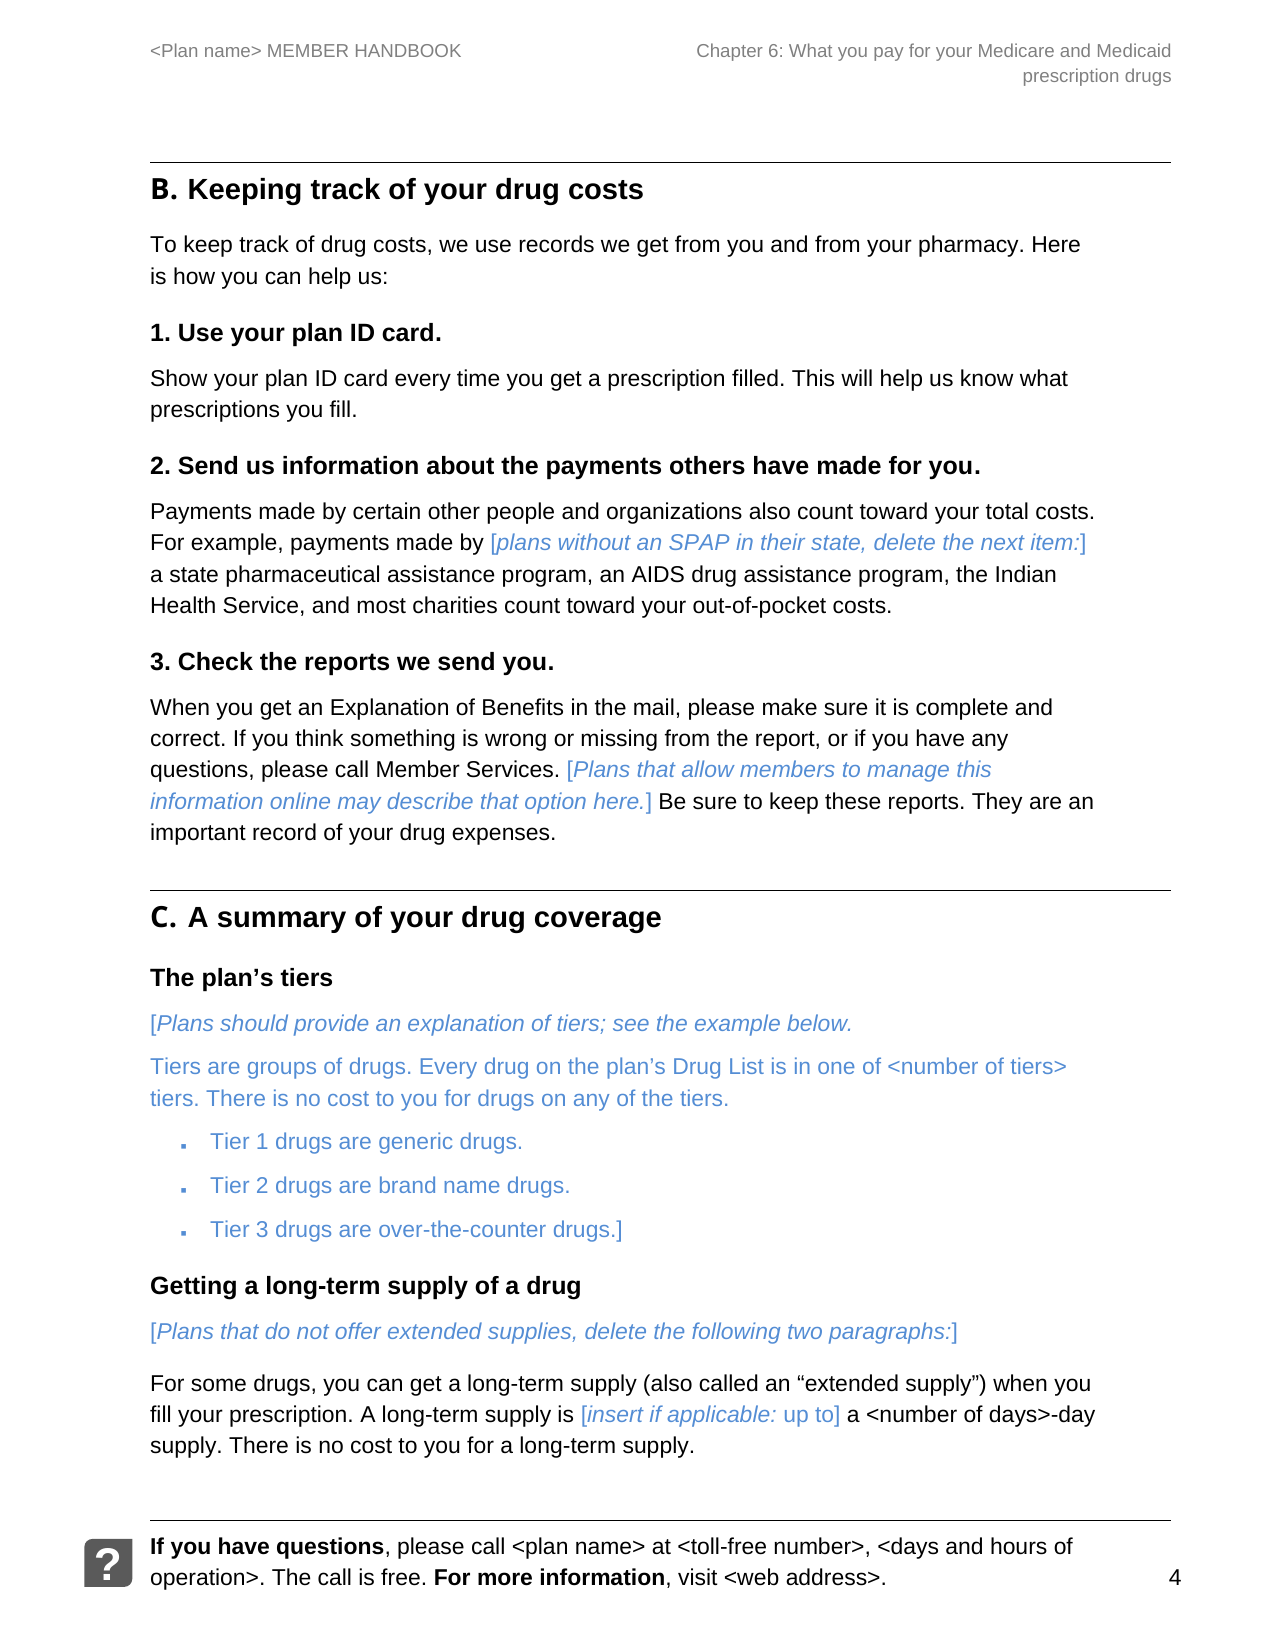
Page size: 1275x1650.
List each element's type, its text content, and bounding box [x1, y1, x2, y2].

list Tier 1 drugs are generic drugs. [180, 1125, 1096, 1156]
subtitle 1. Use your plan ID card. [150, 311, 1096, 349]
subtitle 2. Send us information about the payments others have made for you. [150, 444, 1096, 482]
list Tier 3 drugs are over-the-counter drugs.] [180, 1212, 1096, 1243]
subtitle The plan’s tiers [150, 956, 1096, 993]
subtitle 3. Check the reports we send you. [150, 640, 1096, 678]
subtitle Keeping track of your drug costs [150, 163, 1171, 207]
text Show your plan ID card every time you get a prescription filled. This will help us know what prescriptions you fill. [150, 361, 1096, 424]
text For some drugs, you can get a long-term supply (also called an “extended supply”) when you fill your prescription. A long-term supply is [insert if applicable: up to] a <number of days>-day supply. There is no cost to you for a long-term supply. [150, 1366, 1096, 1460]
text Tiers are groups of drugs. Every drug on the plan’s Drug List is in one of <number of tiers> tiers. There is no cost to you for drugs on any of the tiers. [150, 1050, 1096, 1112]
text Payments made by certain other people and organizations also count toward your total costs. For example, payments made by [plans without an SPAP in their state, delete the next item:] a state pharmaceutical assistance program, an AIDS drug assistance program, the Indian Health Service, and most charities count toward your out-of-pocket costs. [150, 494, 1096, 619]
text When you get an Explanation of Benefits in the mail, please make sure it is complete and correct. If you think something is wrong or missing from the report, or if you have any questions, please call Member Services. [Plans that allow members to manage this information online may describe that option here.] Be sure to keep these reports. They are an important record of your drug expenses. [150, 690, 1096, 847]
text To keep track of drug costs, we use records we get from you and from your pharmacy. Here is how you can help us: [150, 228, 1096, 290]
subtitle A summary of your drug coverage [150, 891, 1171, 935]
subtitle Getting a long-term supply of a drug [150, 1264, 1096, 1302]
list Tier 2 drugs are brand name drugs. [180, 1168, 1096, 1200]
text [Plans that do not offer extended supplies, delete the following two paragraphs:] [150, 1314, 1096, 1346]
text [Plans should provide an explanation of tiers; see the example below. [150, 1006, 1096, 1037]
